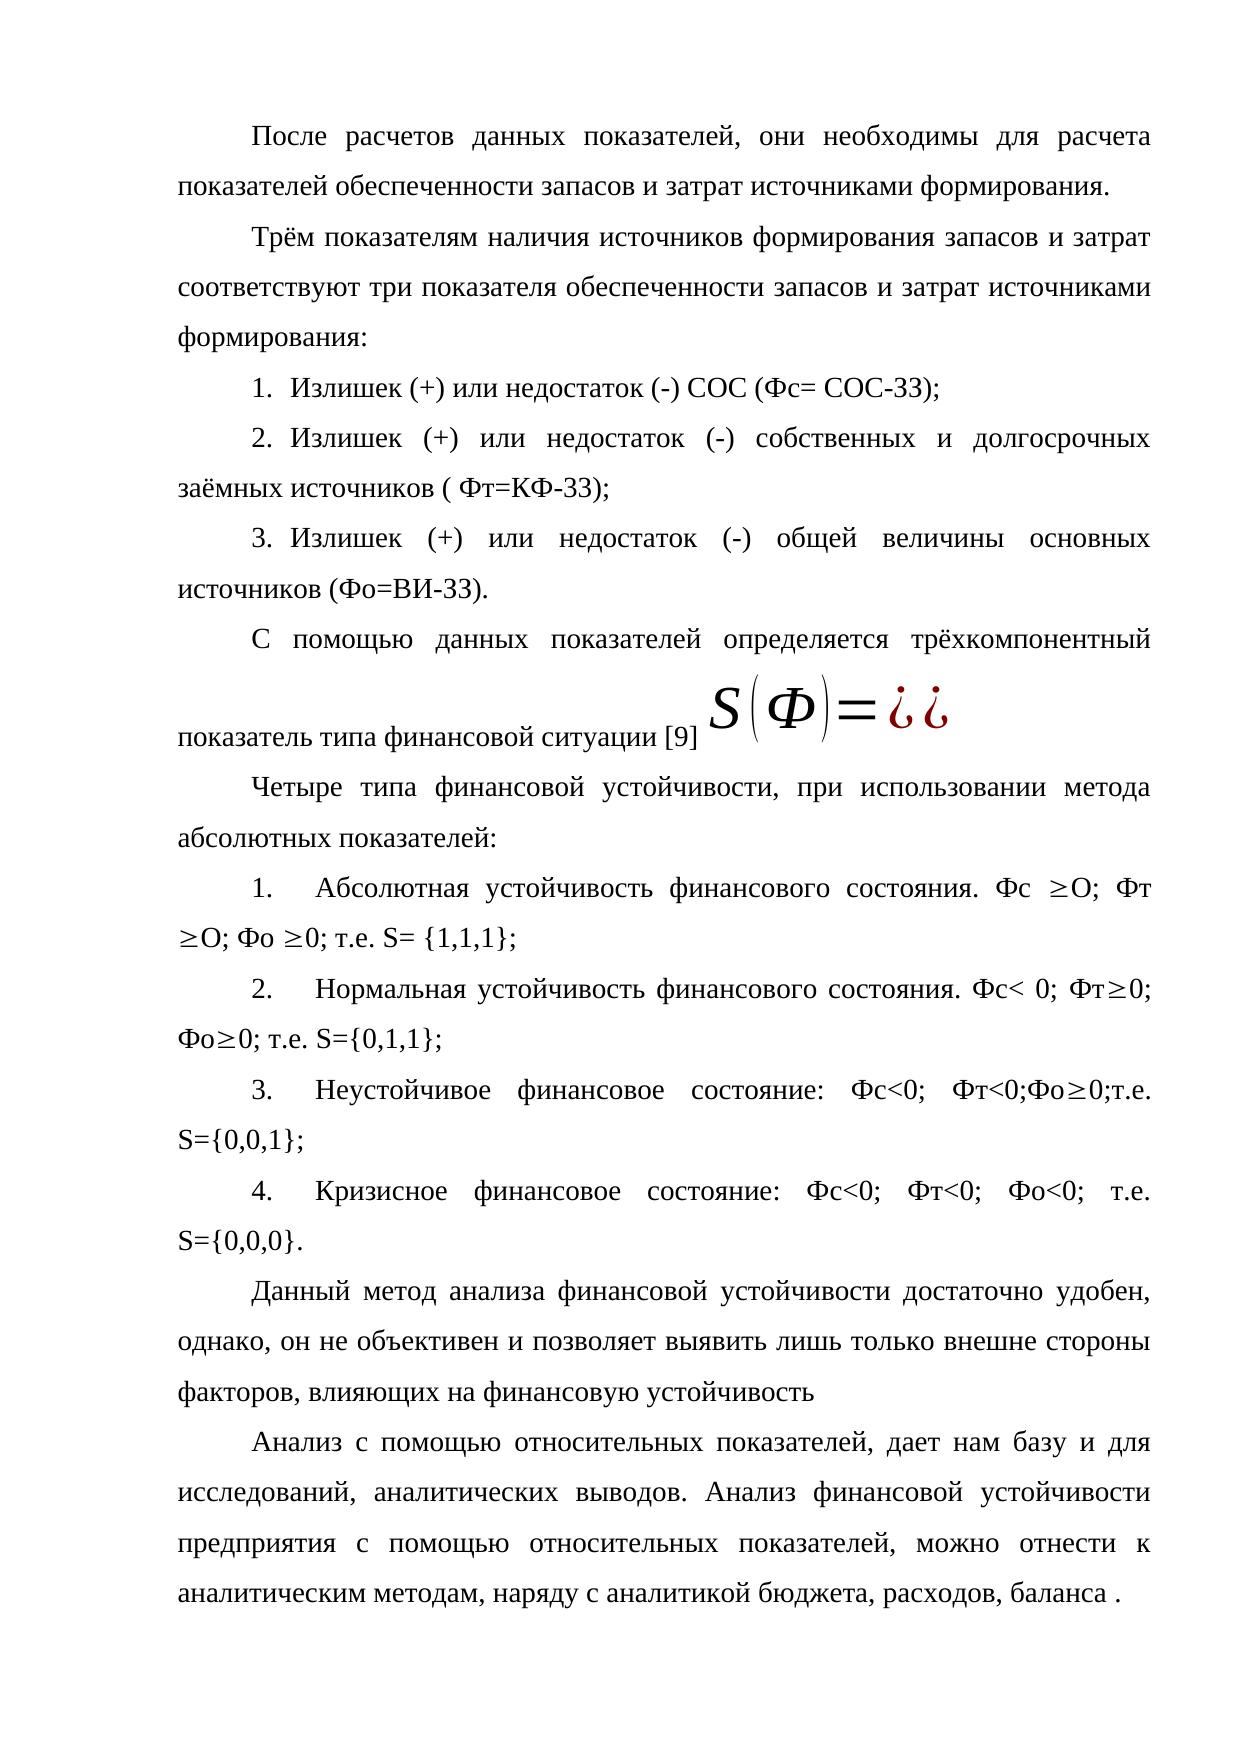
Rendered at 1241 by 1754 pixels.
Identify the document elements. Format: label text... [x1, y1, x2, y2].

text Трём показателям наличия источников формирования запасов и затрат соответствуют три показателя обеспеченности запасов и затрат источниками формирования: [177, 219, 1152, 353]
list Излишек (+) или недостаток (-) общей величины основных источников (Фо=ВИ-ЗЗ). [177, 521, 1152, 604]
text Данный метод анализа финансовой устойчивости достаточно удобен, однако, он не объективен и позволяет выявить лишь только внешне стороны факторов, влияющих на финансовую устойчивость [177, 1273, 1152, 1407]
list Излишек (+) или недостаток (-) собственных и долгосрочных заёмных источников ( Фт=КФ-33); [177, 420, 1152, 504]
list Излишек (+) или недостаток (-) СОС (Фс= СОС-ЗЗ); [177, 370, 1152, 403]
text Четыре типа финансовой устойчивости, при использовании метода абсолютных показателей: [177, 769, 1152, 853]
list Абсолютная устойчивость финансового состояния. Фс О; Фт О; Фо 0; т.е. S= {1,1,1}; [177, 870, 1152, 954]
text После расчетов данных показателей, они необходимы для расчета показателей обеспеченности запасов и затрат источниками формирования. [177, 118, 1152, 202]
list Нормальная устойчивость финансового состояния. Фс< 0; Фт0; Фо0; т.е. S={0,1,1}; [177, 971, 1152, 1055]
list Неустойчивое финансовое состояние: Фс<0; Фт<0;Фо0;т.е. S={0,0,1}; [177, 1072, 1152, 1156]
text С помощью данных показателей определяется трёхкомпонентный показатель типа финансовой ситуации [9] [177, 621, 1152, 753]
list Кризисное финансовое состояние: Фс<0; Фт<0; Фо<0; т.е. S={0,0,0}. [177, 1173, 1152, 1256]
text Анализ с помощью относительных показателей, дает нам базу и для исследований, аналитических выводов. Анализ финансовой устойчивости предприятия с помощью относительных показателей, можно отнести к аналитическим методам, наряду с аналитикой бюджета, расходов, баланса . [177, 1424, 1152, 1609]
